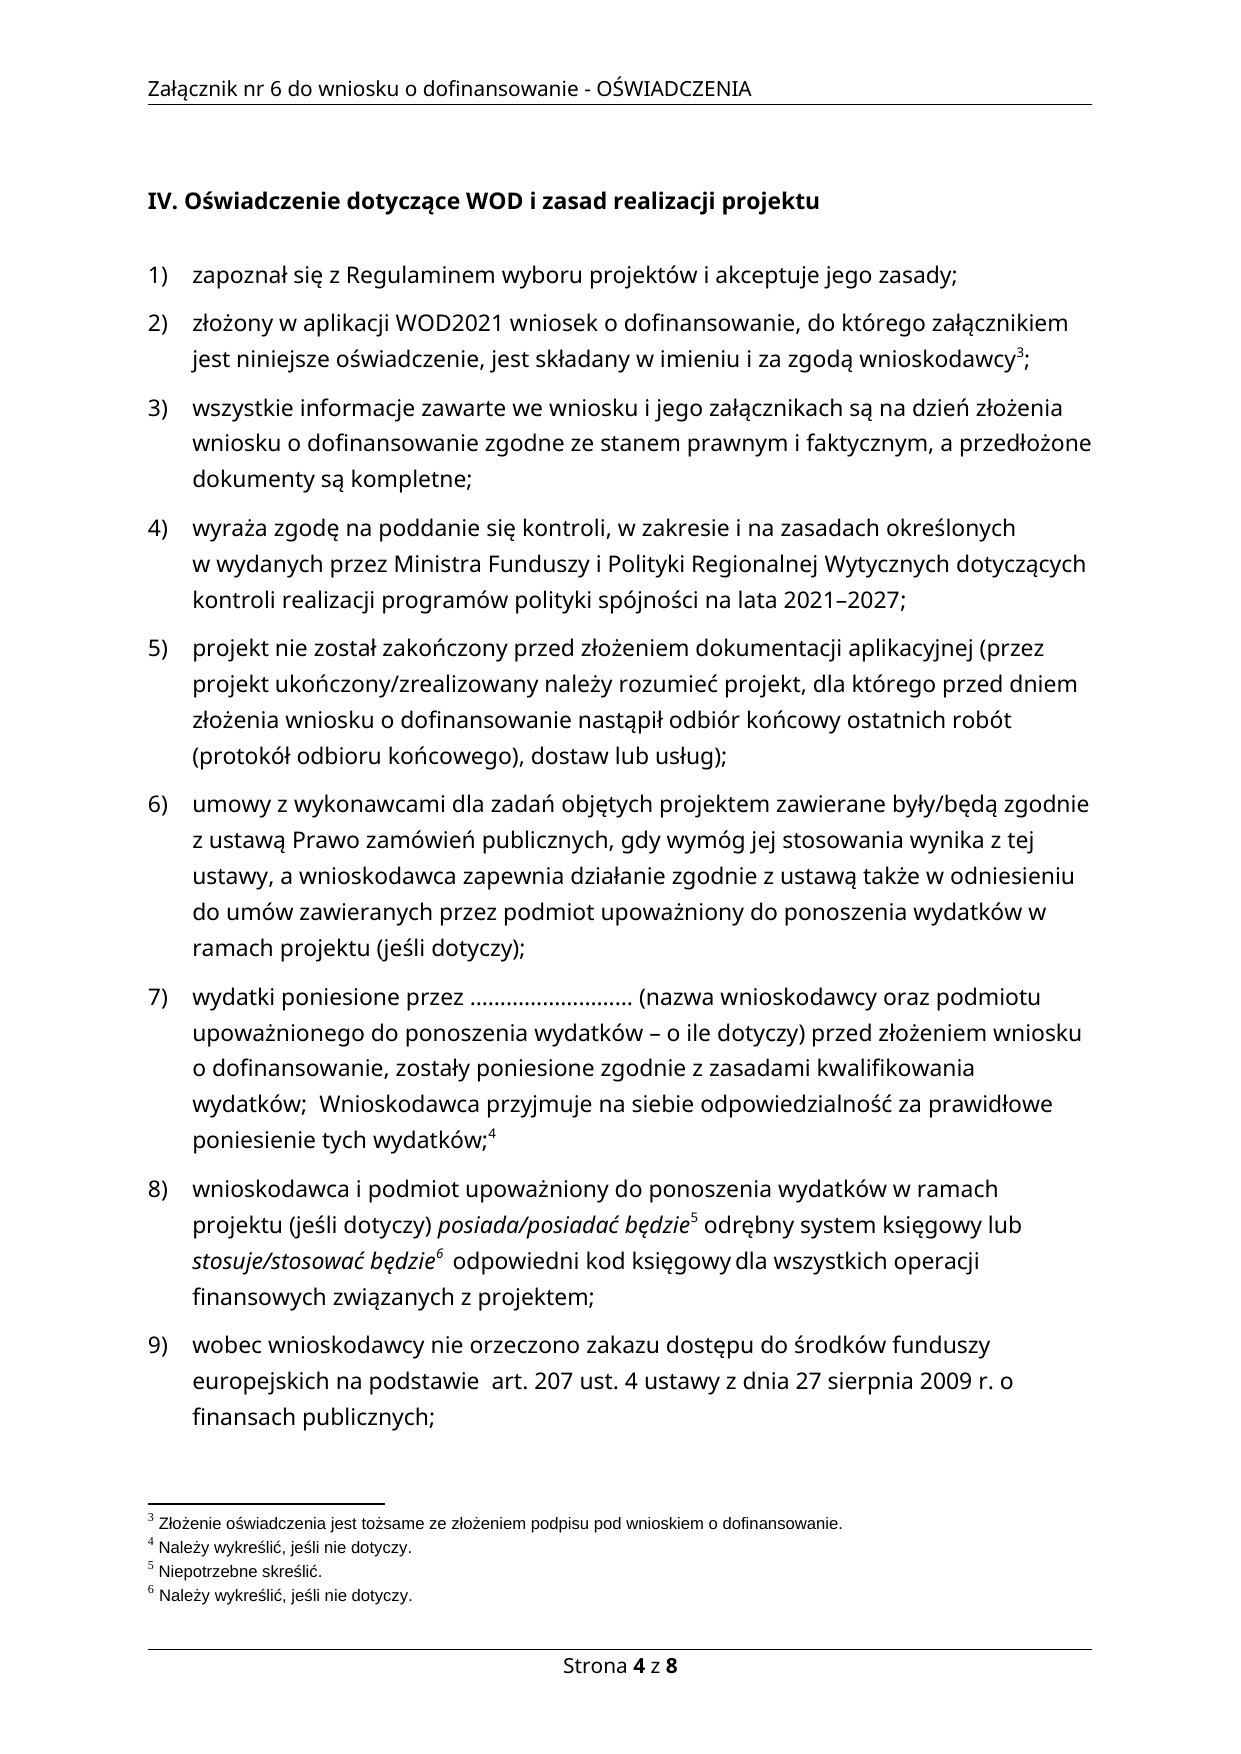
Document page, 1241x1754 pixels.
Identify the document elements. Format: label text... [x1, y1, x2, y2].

text IV. Oświadczenie dotyczące WOD i zasad realizacji projektu [148, 185, 1092, 216]
list zapoznał się z Regulaminem wyboru projektów i akceptuje jego zasady; [148, 259, 1092, 290]
list wydatki poniesione przez ……………………… (nazwa wnioskodawcy oraz podmiotu upoważnionego do ponoszenia wydatków – o ile dotyczy) przed złożeniem wniosku o dofinansowanie, zostały poniesione zgodnie z zasadami kwalifikowania wydatków; Wnioskodawca przyjmuje na siebie odpowiedzialność za prawidłowe poniesienie tych wydatków; [148, 981, 1092, 1156]
list wnioskodawca i podmiot upoważniony do ponoszenia wydatków w ramach projektu (jeśli dotyczy) posiada/posiadać będzie odrębny system księgowy lub stosuje/stosować będzie odpowiedni kod księgowy dla wszystkich operacji finansowych związanych z projektem; [148, 1173, 1092, 1312]
list wyraża zgodę na poddanie się kontroli, w zakresie i na zasadach określonych w wydanych przez Ministra Funduszy i Polityki Regionalnej Wytycznych dotyczących kontroli realizacji programów polityki spójności na lata 2021–2027; [148, 512, 1092, 615]
list wszystkie informacje zawarte we wniosku i jego załącznikach są na dzień złożenia wniosku o dofinansowanie zgodne ze stanem prawnym i faktycznym, a przedłożone dokumenty są kompletne; [148, 391, 1092, 494]
list umowy z wykonawcami dla zadań objętych projektem zawierane były/będą zgodnie z ustawą Prawo zamówień publicznych, gdy wymóg jej stosowania wynika z tej ustawy, a wnioskodawca zapewnia działanie zgodnie z ustawą także w odniesieniu do umów zawieranych przez podmiot upoważniony do ponoszenia wydatków w ramach projektu (jeśli dotyczy); [148, 788, 1092, 963]
list projekt nie został zakończony przed złożeniem dokumentacji aplikacyjnej (przez projekt ukończony/zrealizowany należy rozumieć projekt, dla którego przed dniem złożenia wniosku o dofinansowanie nastąpił odbiór końcowy ostatnich robót (protokół odbioru końcowego), dostaw lub usług); [148, 632, 1092, 771]
list wobec wnioskodawcy nie orzeczono zakazu dostępu do środków funduszy europejskich na podstawie art. 207 ust. 4 ustawy z dnia 27 sierpnia 2009 r. o finansach publicznych; [148, 1329, 1092, 1432]
list złożony w aplikacji WOD2021 wniosek o dofinansowanie, do którego załącznikiem jest niniejsze oświadczenie, jest składany w imieniu i za zgodą wnioskodawcy; [148, 307, 1092, 374]
